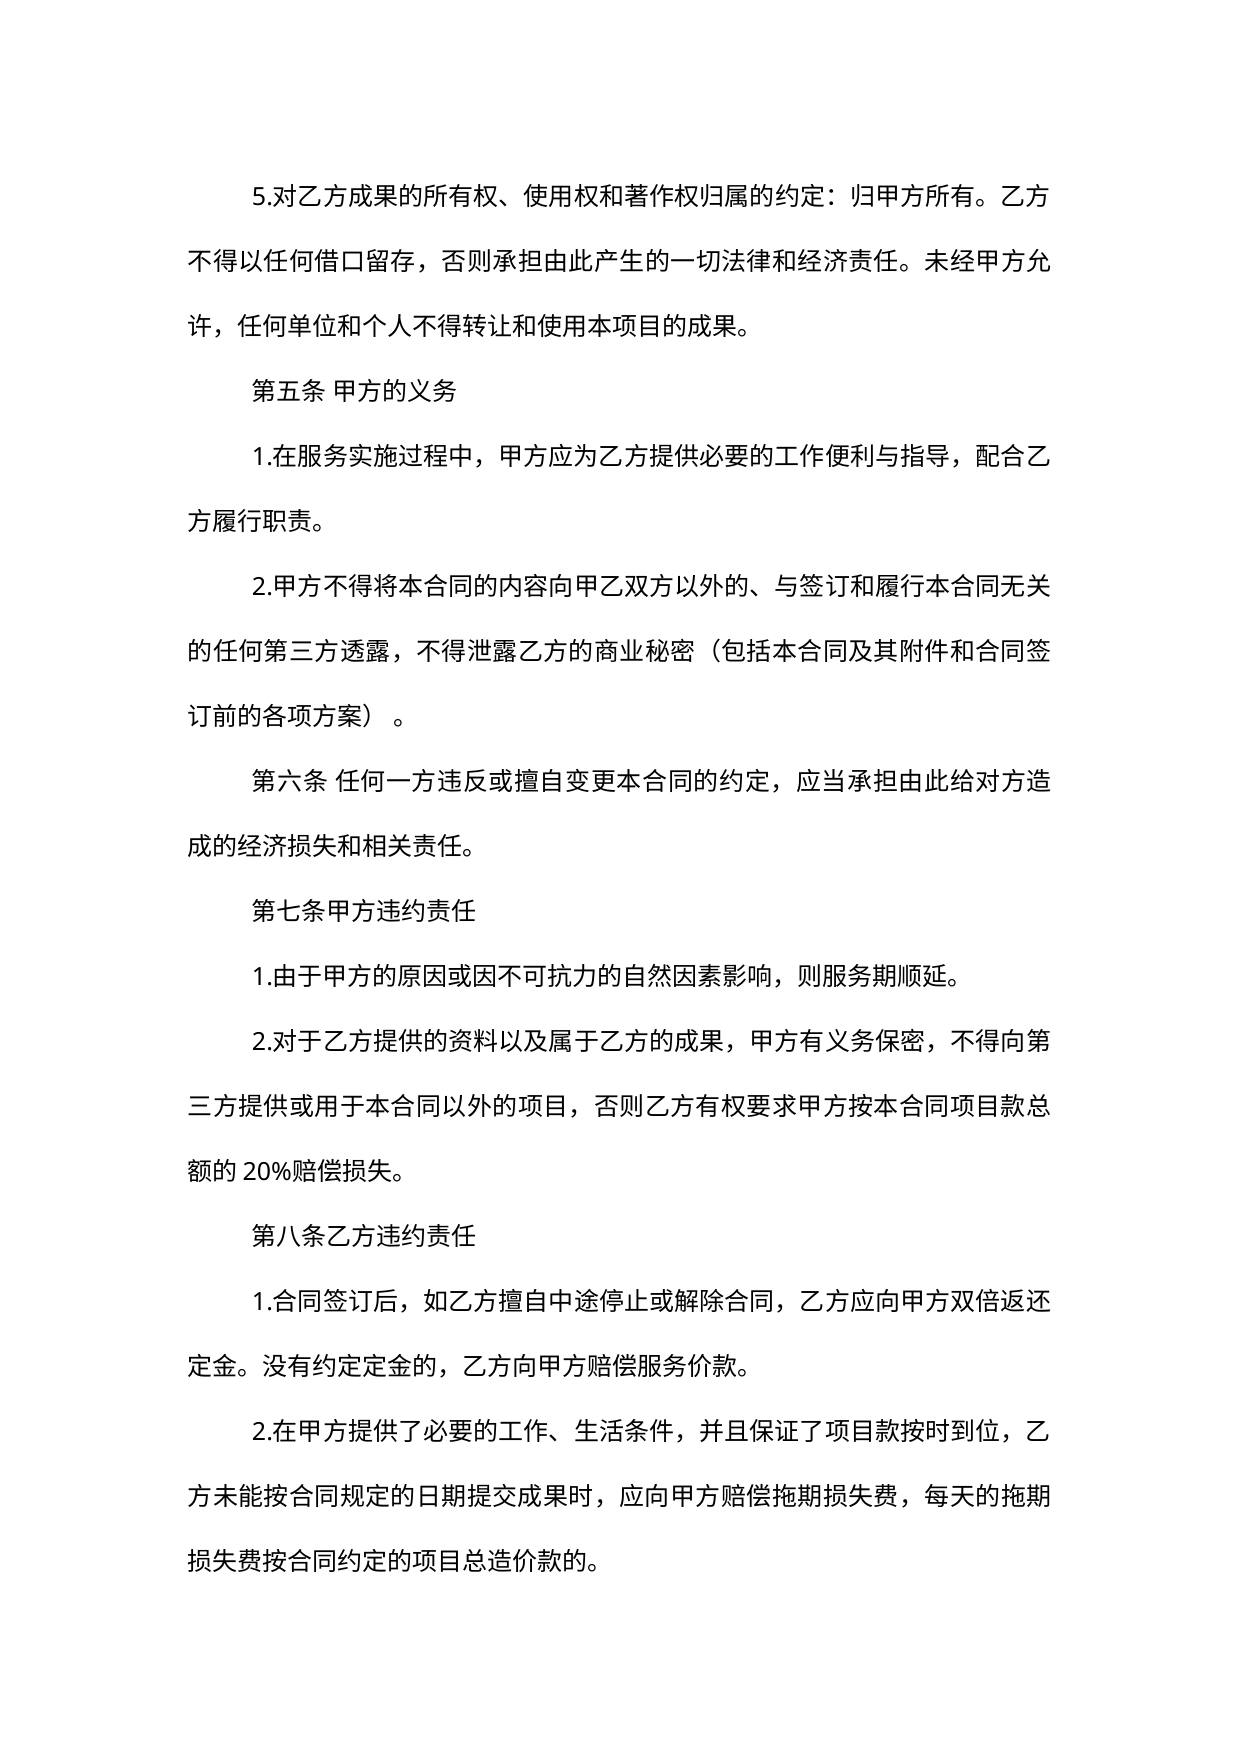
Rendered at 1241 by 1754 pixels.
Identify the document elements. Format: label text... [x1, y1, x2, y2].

text 1.合同签订后，如乙方擅自中途停止或解除合同，乙方应向甲方双倍返还定金。没有约定定金的，乙方向甲方赔偿服务价款。 [187, 1267, 1053, 1397]
text 第七条甲方违约责任 [187, 877, 1053, 942]
text 第八条乙方违约责任 [187, 1202, 1053, 1267]
text 1.在服务实施过程中，甲方应为乙方提供必要的工作便利与指导，配合乙方履行职责。 [187, 422, 1053, 552]
text 第六条 任何一方违反或擅自变更本合同的约定，应当承担由此给对方造成的经济损失和相关责任。 [187, 747, 1053, 877]
text 2.甲方不得将本合同的内容向甲乙双方以外的、与签订和履行本合同无关的任何第三方透露，不得泄露乙方的商业秘密（包括本合同及其附件和合同签订前的各项方案） 。 [187, 552, 1053, 747]
text 2.对于乙方提供的资料以及属于乙方的成果，甲方有义务保密，不得向第三方提供或用于本合同以外的项目，否则乙方有权要求甲方按本合同项目款总额的20%赔偿损失。 [187, 1007, 1053, 1202]
text 1.由于甲方的原因或因不可抗力的自然因素影响，则服务期顺延。 [187, 942, 1053, 1007]
text 5.对乙方成果的所有权、使用权和著作权归属的约定：归甲方所有。乙方不得以任何借口留存，否则承担由此产生的一切法律和经济责任。未经甲方允许，任何单位和个人不得转让和使用本项目的成果。 [187, 162, 1053, 357]
text 第五条 甲方的义务 [187, 357, 1053, 422]
text 2.在甲方提供了必要的工作、生活条件，并且保证了项目款按时到位，乙方未能按合同规定的日期提交成果时，应向甲方赔偿拖期损失费，每天的拖期损失费按合同约定的项目总造价款的。 [187, 1397, 1053, 1592]
